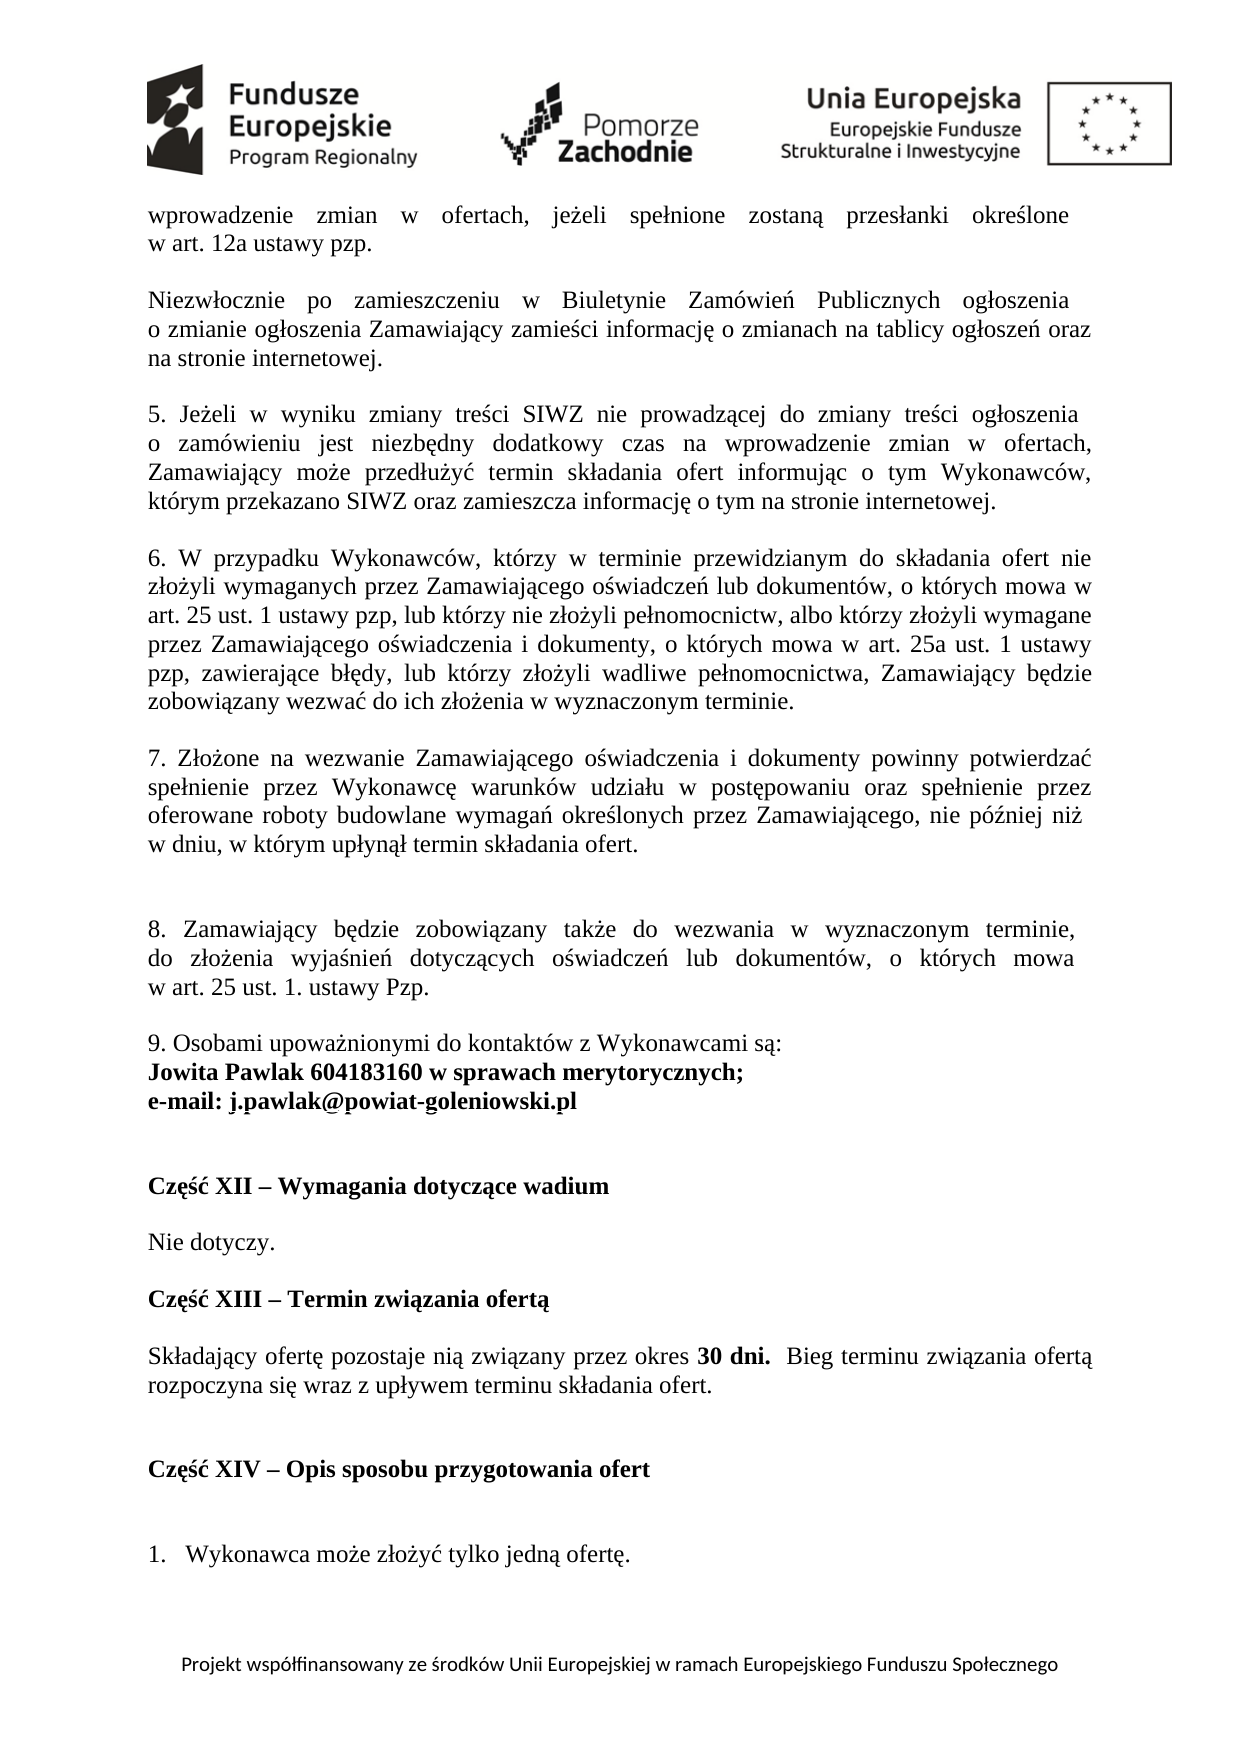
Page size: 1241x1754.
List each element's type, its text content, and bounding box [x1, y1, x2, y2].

text Nie dotyczy. [148, 1227, 1093, 1256]
text 6. W przypadku Wykonawców, którzy w terminie przewidzianym do składania ofert nie złożyli wymaganych przez Zamawiającego oświadczeń lub dokumentów, o których mowa w art. 25 ust. 1 ustawy pzp, lub którzy nie złożyli pełnomocnictw, albo którzy złożyli wymagane przez Zamawiającego oświadczenia i dokumenty, o których mowa w art. 25a ust. 1 ustawy pzp, zawierające błędy, lub którzy złożyli wadliwe pełnomocnictwa, Zamawiający będzie zobowiązany wezwać do ich złożenia w wyznaczonym terminie. [148, 543, 1093, 715]
text Część XII – Wymagania dotyczące wadium [148, 1171, 1093, 1199]
text Niezwłocznie po zamieszczeniu w Biuletynie Zamówień Publicznych ogłoszenia o zmianie ogłoszenia Zamawiający zamieści informację o zmianach na tablicy ogłoszeń oraz na stronie internetowej. [148, 285, 1093, 372]
text e-mail: j.pawlak@powiat-goleniowski.pl [148, 1086, 1093, 1115]
text 9. Osobami upoważnionymi do kontaktów z Wykonawcami są: [148, 1028, 1093, 1057]
text Część XIV – Opis sposobu przygotowania ofert [148, 1454, 1093, 1483]
picture [147, 64, 1172, 175]
text Część XIII – Termin związania ofertą [148, 1284, 1093, 1313]
text Składający ofertę pozostaje nią związany przez okres 30 dni. Bieg terminu związania ofertą rozpoczyna się wraz z upływem terminu składania ofert. [148, 1341, 1093, 1398]
list Wykonawca może złożyć tylko jedną ofertę. [148, 1539, 1093, 1568]
text Jowita Pawlak 604183160 w sprawach merytorycznych; [148, 1057, 1093, 1086]
text 8. Zamawiający będzie zobowiązany także do wezwania w wyznaczonym terminie, do złożenia wyjaśnień dotyczących oświadczeń lub dokumentów, o których mowa w art. 25 ust. 1. ustawy Pzp. [148, 914, 1093, 1000]
text 5. Jeżeli w wyniku zmiany treści SIWZ nie prowadzącej do zmiany treści ogłoszenia o zamówieniu jest niezbędny dodatkowy czas na wprowadzenie zmian w ofertach, Zamawiający może przedłużyć termin składania ofert informując o tym Wykonawców, którym przekazano SIWZ oraz zamieszcza informację o tym na stronie internetowej. [148, 399, 1093, 514]
text 7. Złożone na wezwanie Zamawiającego oświadczenia i dokumenty powinny potwierdzać spełnienie przez Wykonawcę warunków udziału w postępowaniu oraz spełnienie przez oferowane roboty budowlane wymagań określonych przez Zamawiającego, nie później niż w dniu, w którym upłynął termin składania ofert. [148, 743, 1093, 858]
